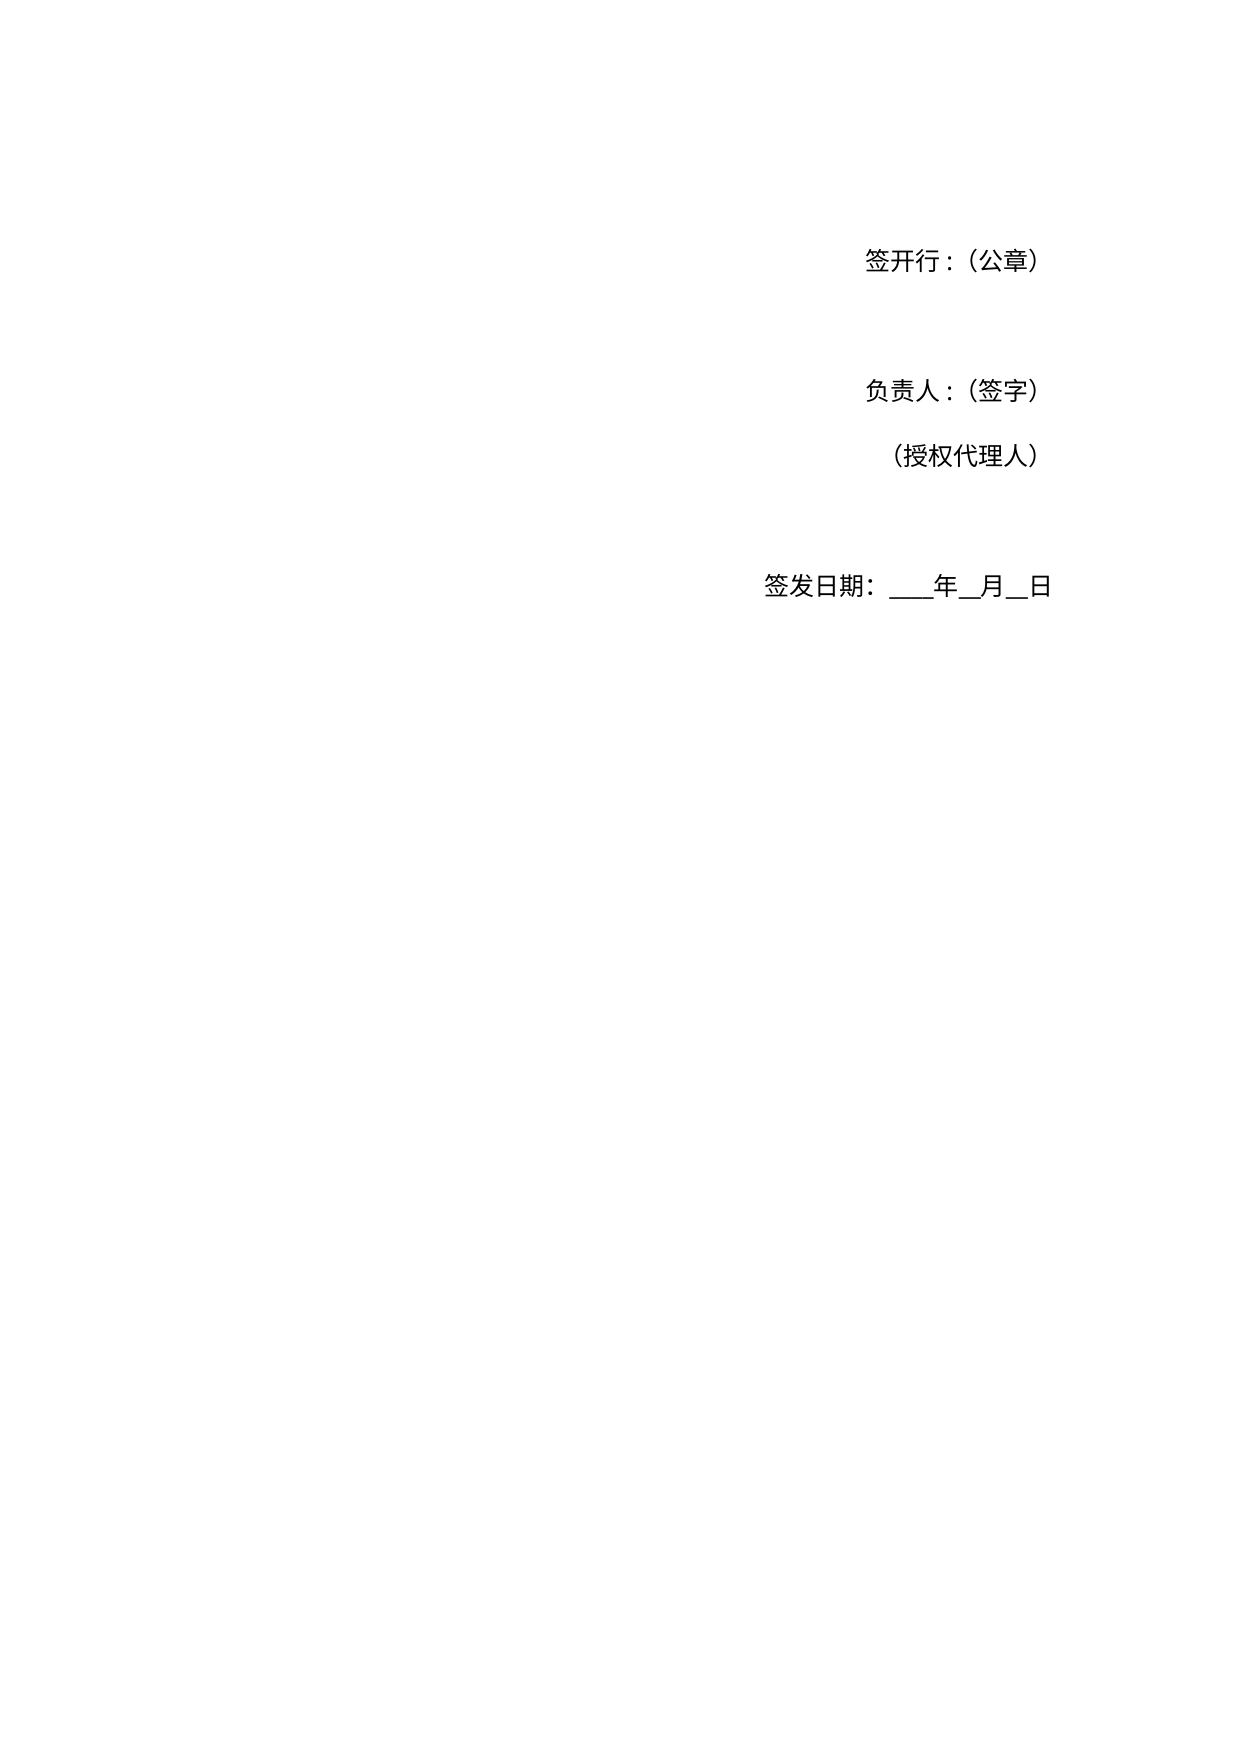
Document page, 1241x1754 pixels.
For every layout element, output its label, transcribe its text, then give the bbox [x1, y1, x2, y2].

text 签开行 :（公章） [187, 227, 1053, 292]
text 负责人 :（签字） [187, 357, 1053, 422]
text （授权代理人） [187, 422, 1053, 487]
text 签发日期：____年__月__日 [187, 552, 1053, 617]
